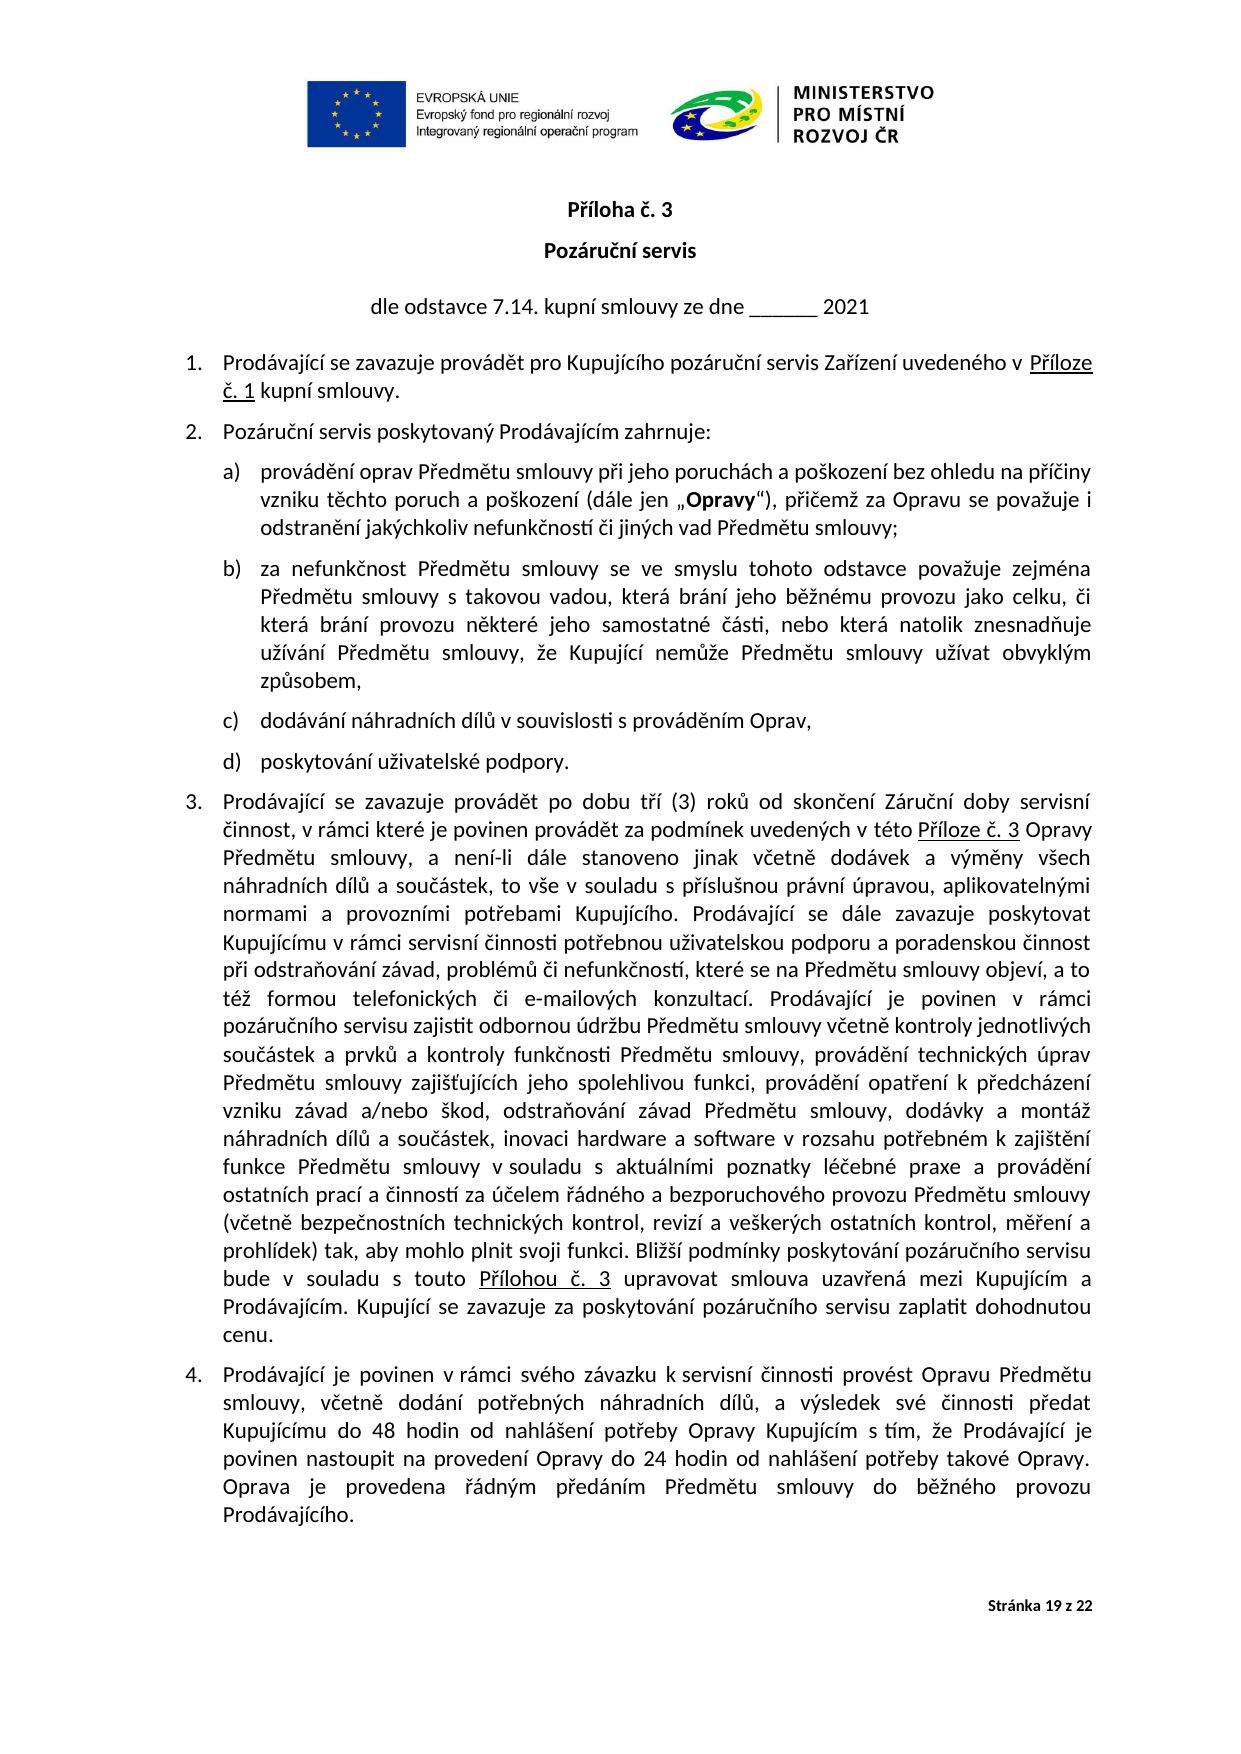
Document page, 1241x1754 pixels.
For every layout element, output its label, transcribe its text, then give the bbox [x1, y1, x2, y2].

text dle odstavce 7.14. kupní smlouvy ze dne ______ 2021 [148, 292, 1092, 320]
list provádění oprav Předmětu smlouvy při jeho poruchách a poškození bez ohledu na příčiny vzniku těchto poruch a poškození (dále jen „Opravy“), přičemž za Opravu se považuje i odstranění jakýchkoliv nefunkčností či jiných vad Předmětu smlouvy; [223, 457, 1092, 541]
list dodávání náhradních dílů v souvislosti s prováděním Oprav, [223, 706, 1092, 734]
list Prodávající je povinen v rámci svého závazku k servisní činnosti provést Opravu Předmětu smlouvy, včetně dodání potřebných náhradních dílů, a výsledek své činnosti předat Kupujícímu do 48 hodin od nahlášení potřeby Opravy Kupujícím s tím, že Prodávající je povinen nastoupit na provedení Opravy do 24 hodin od nahlášení potřeby takové Opravy. Oprava je provedena řádným předáním Předmětu smlouvy do běžného provozu Prodávajícího. [185, 1360, 1092, 1528]
list za nefunkčnost Předmětu smlouvy se ve smyslu tohoto odstavce považuje zejména Předmětu smlouvy s takovou vadou, která brání jeho běžnému provozu jako celku, či která brání provozu některé jeho samostatné části, nebo která natolik znesnadňuje užívání Předmětu smlouvy, že Kupující nemůže Předmětu smlouvy užívat obvyklým způsobem, [223, 554, 1092, 694]
list Prodávající se zavazuje provádět po dobu tří (3) roků od skončení Záruční doby servisní činnost, v rámci které je povinen provádět za podmínek uvedených v této Příloze č. 3 Opravy Předmětu smlouvy, a není-li dále stanoveno jinak včetně dodávek a výměny všech náhradních dílů a součástek, to vše v souladu s příslušnou právní úpravou, aplikovatelnými normami a provozními potřebami Kupujícího. Prodávající se dále zavazuje poskytovat Kupujícímu v rámci servisní činnosti potřebnou uživatelskou podporu a poradenskou činnost při odstraňování závad, problémů či nefunkčností, které se na Předmětu smlouvy objeví, a to též formou telefonických či e-mailových konzultací. Prodávající je povinen v rámci pozáručního servisu zajistit odbornou údržbu Předmětu smlouvy včetně kontroly jednotlivých součástek a prvků a kontroly funkčnosti Předmětu smlouvy, provádění technických úprav Předmětu smlouvy zajišťujících jeho spolehlivou funkci, provádění opatření k předcházení vzniku závad a/nebo škod, odstraňování závad Předmětu smlouvy, dodávky a montáž náhradních dílů a součástek, inovaci hardware a software v rozsahu potřebném k zajištění funkce Předmětu smlouvy v souladu s aktuálními poznatky léčebné praxe a provádění ostatních prací a činností za účelem řádného a bezporuchového provozu Předmětu smlouvy (včetně bezpečnostních technických kontrol, revizí a veškerých ostatních kontrol, měření a prohlídek) tak, aby mohlo plnit svoji funkci. Bližší podmínky poskytování pozáručního servisu bude v souladu s touto Přílohou č. 3 upravovat smlouva uzavřená mezi Kupujícím a Prodávajícím. Kupující se zavazuje za poskytování pozáručního servisu zaplatit dohodnutou cenu. [185, 787, 1092, 1348]
list Prodávající se zavazuje provádět pro Kupujícího pozáruční servis Zařízení uvedeného v Příloze č. 1 kupní smlouvy. [185, 348, 1092, 404]
text Příloha č. 3 [148, 196, 1092, 224]
list Pozáruční servis poskytovaný Prodávajícím zahrnuje: [185, 417, 1092, 445]
text Pozáruční servis [148, 236, 1092, 264]
list poskytování uživatelské podpory. [223, 747, 1092, 775]
